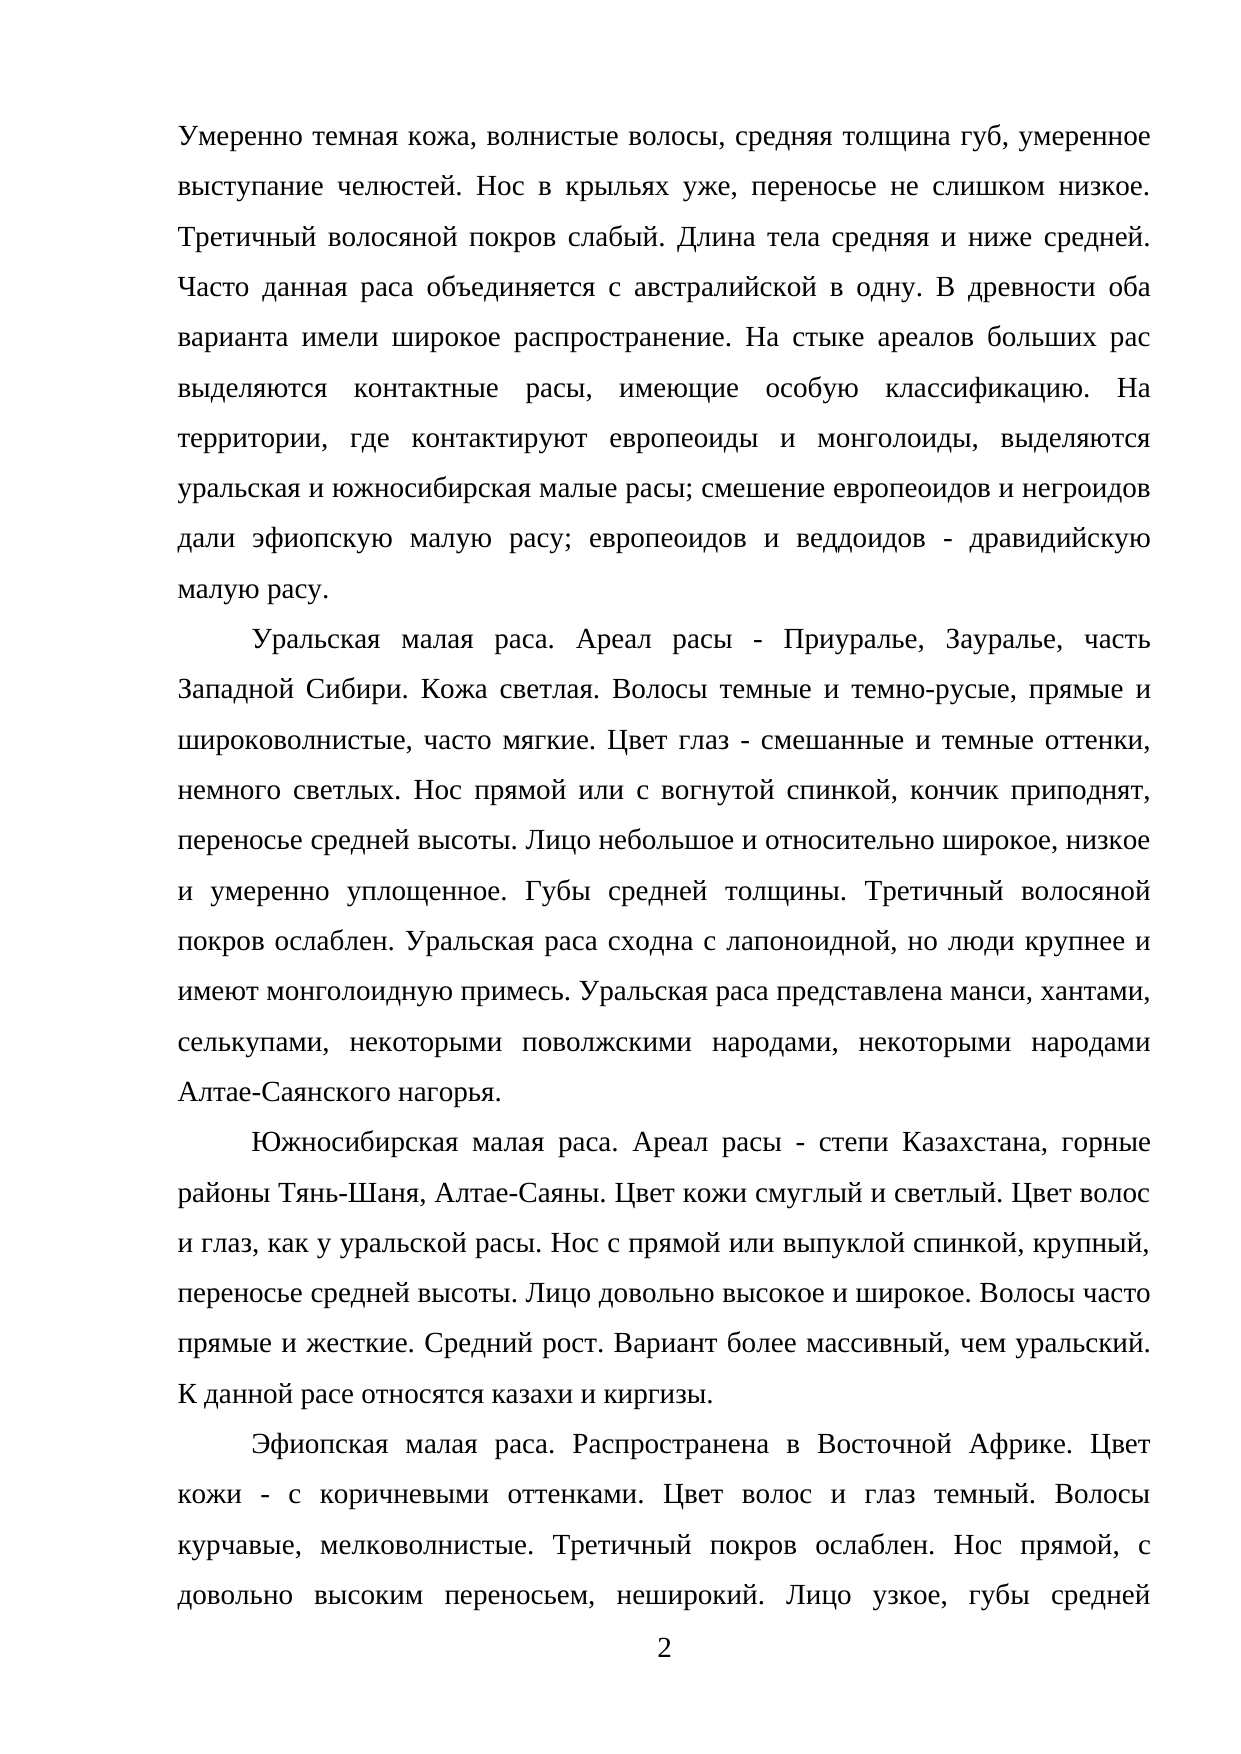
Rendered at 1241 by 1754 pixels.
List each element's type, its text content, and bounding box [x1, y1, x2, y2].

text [177, 1426, 1152, 1611]
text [177, 118, 1152, 604]
text Уральская малая раса. Ареал расы - Приуралье, Зауралье, часть Западной Сибири. Кожа светлая. Волосы темные и темно-русые, прямые и широковолнистые, часто мягкие. Цвет глаз - смешанные и темные оттенки, немного светлых. Нос прямой или с вогнутой спинкой, кончик приподнят, переносье средней высоты. Лицо небольшое и относительно широкое, низкое и умеренно уплощенное. Губы средней толщины. Третичный волосяной покров ослаблен. Уральская раса сходна с лапоноидной, но люди крупнее и имеют монголоидную примесь. Уральская раса представлена манси, хантами, селькупами, некоторыми поволжскими народами, некоторыми народами Алтае-Саянского нагорья. [177, 621, 1152, 1108]
text Южносибирская малая раса. Ареал расы - степи Казахстана, горные районы Тянь-Шаня, Алтае-Саяны. Цвет кожи смуглый и светлый. Цвет волос и глаз, как у уральской расы. Нос с прямой или выпуклой спинкой, крупный, переносье средней высоты. Лицо довольно высокое и широкое. Волосы часто прямые и жесткие. Средний рост. Вариант более массивный, чем уральский. К данной расе относятся казахи и киргизы. [177, 1124, 1152, 1409]
